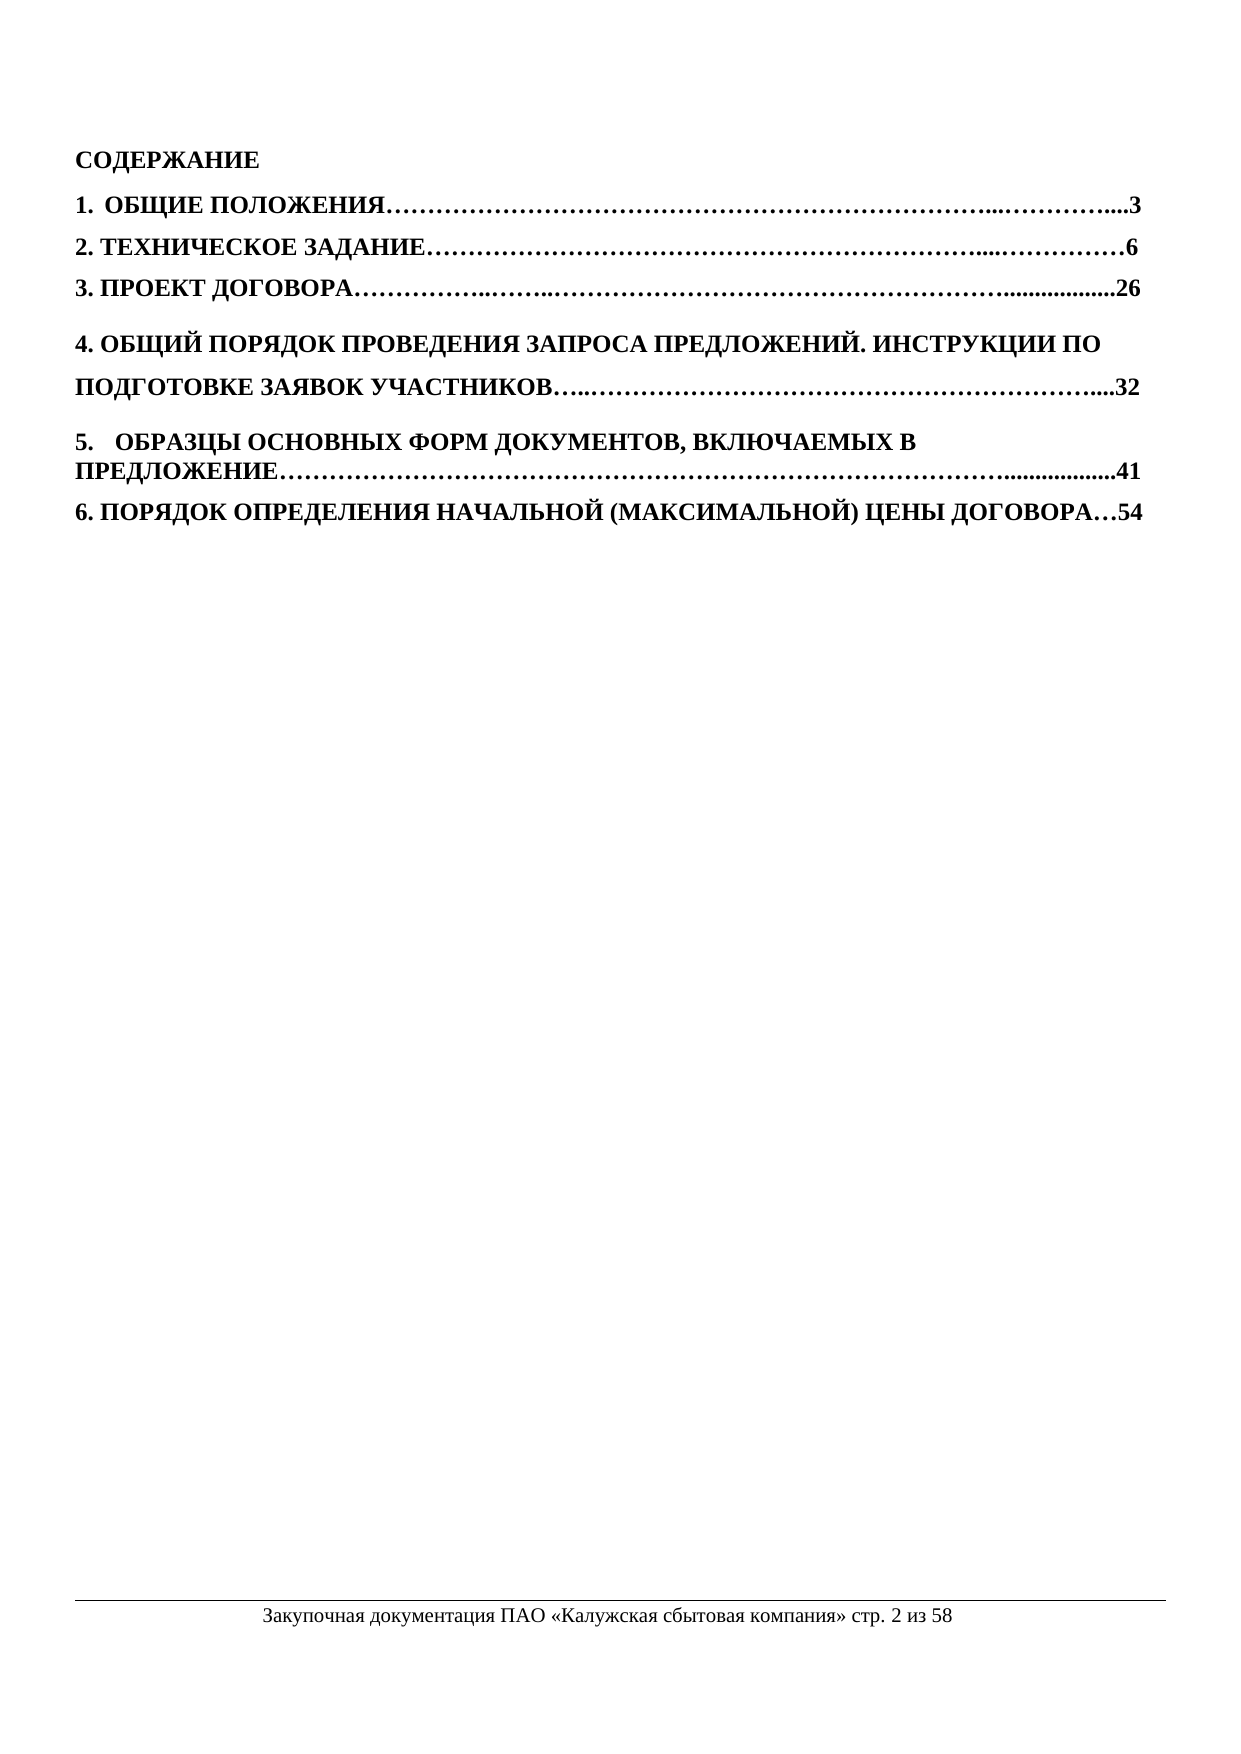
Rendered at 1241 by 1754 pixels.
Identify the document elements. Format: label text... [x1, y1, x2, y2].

text 5. ОБРАЗЦЫ ОСНОВНЫХ ФОРМ ДОКУМЕНТОВ, ВКЛЮЧАЕМЫХ В ПРЕДЛОЖЕНИЕ……………………………………………………………………………..................41 [75, 427, 1166, 485]
text 6. ПОРЯДОК ОПРЕДЕЛЕНИЯ НАЧАЛЬНОЙ (МАКСИМАЛЬНОЙ) ЦЕНЫ ДОГОВОРА…54 [75, 497, 1166, 526]
text 2. Техническое задание…………………………………………………………....……………6 [75, 232, 1166, 261]
text 1. ОБЩИЕ ПОЛОЖЕНИЯ………………………………………………………………...…………....3 [75, 191, 1166, 219]
subtitle СОДЕРЖАНИЕ [75, 145, 1166, 174]
text 4. ОБЩИЙ ПОРЯДОК ПРОВЕДЕНИЯ ЗАПРОСА ПРЕДЛОЖЕНИЙ. ИНСТРУКЦИИ ПО ПОДГОТОВКЕ ЗАЯВОК УЧАСТНИКОВ…..……………………………………………………....32 [75, 329, 1166, 401]
text 3. ПРОЕКТ ДОГОВОРА……………..……..………………………………………………..................26 [75, 273, 1166, 302]
